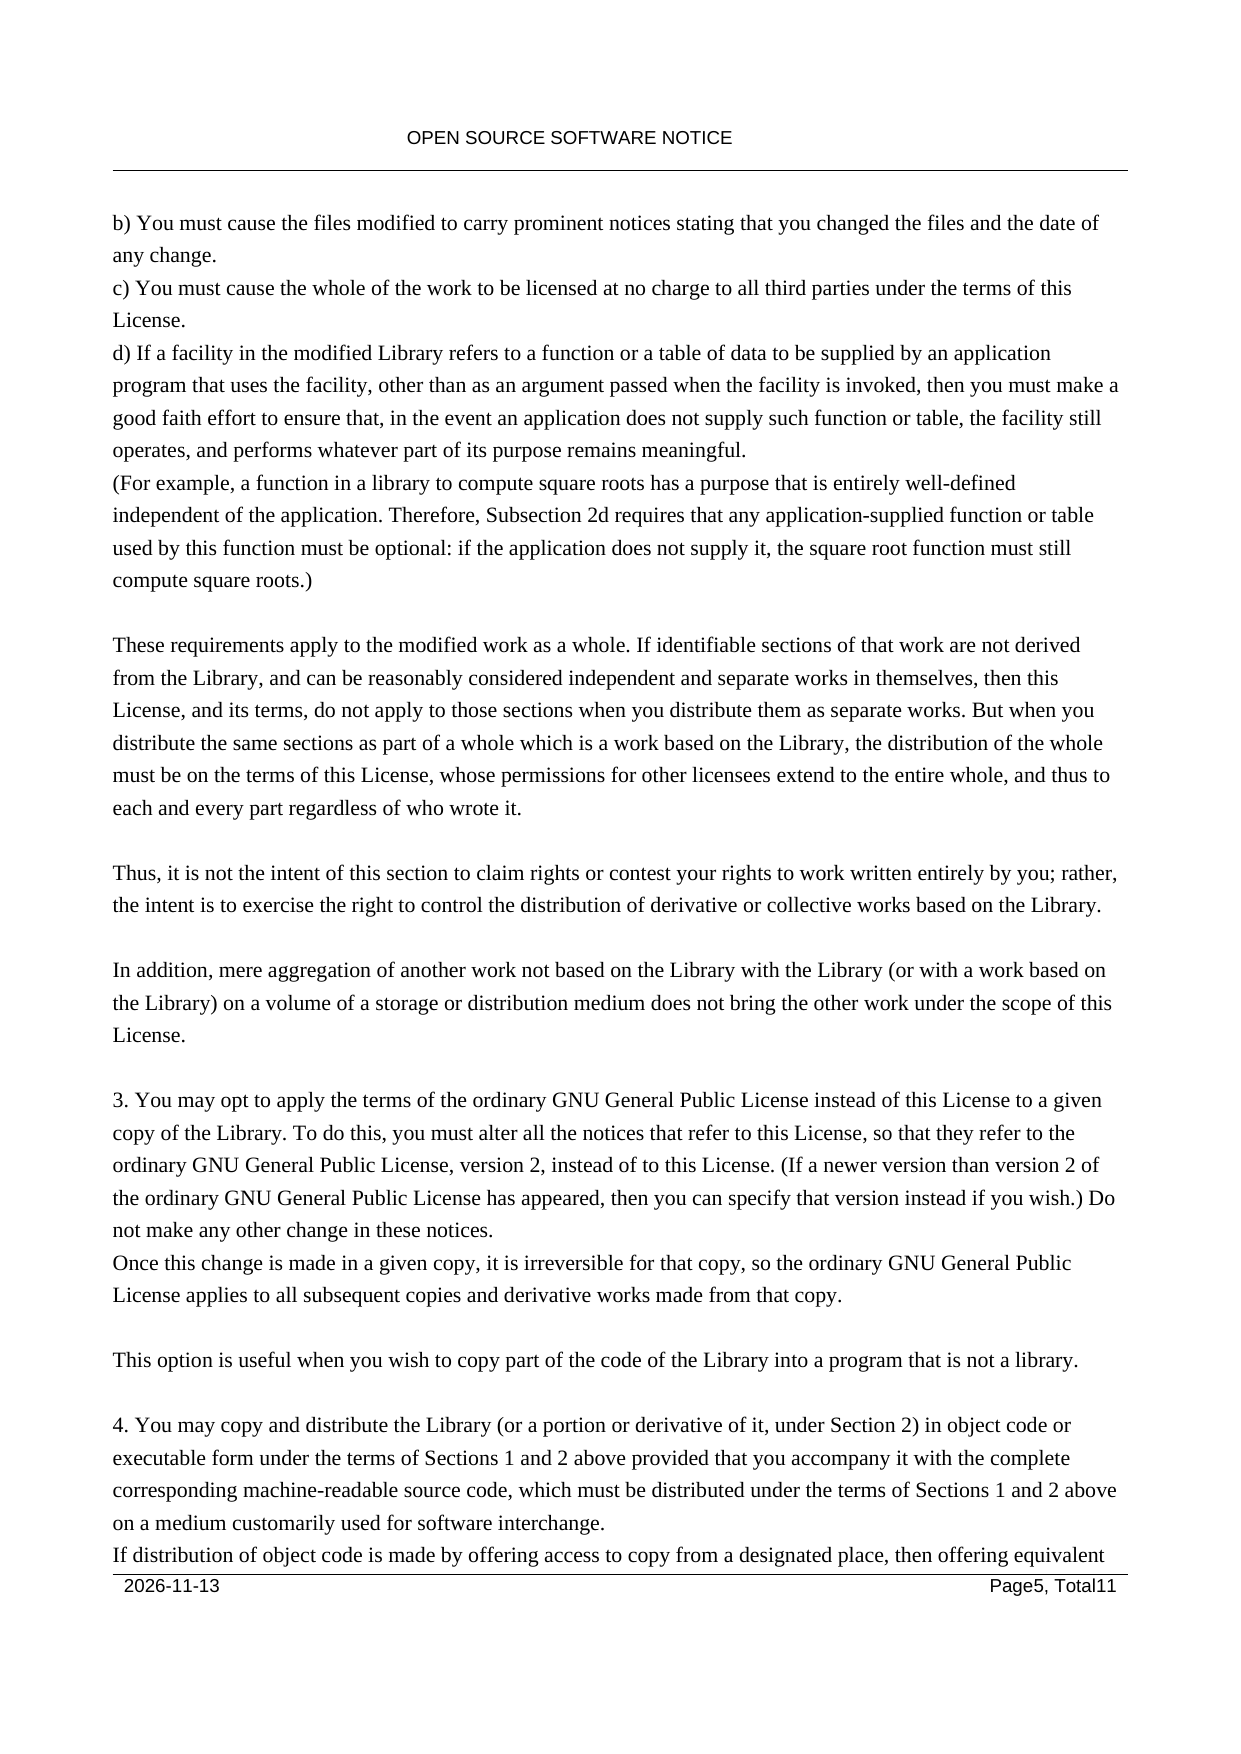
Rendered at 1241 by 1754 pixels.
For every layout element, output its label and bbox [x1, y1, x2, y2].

text [112, 206, 1128, 1571]
